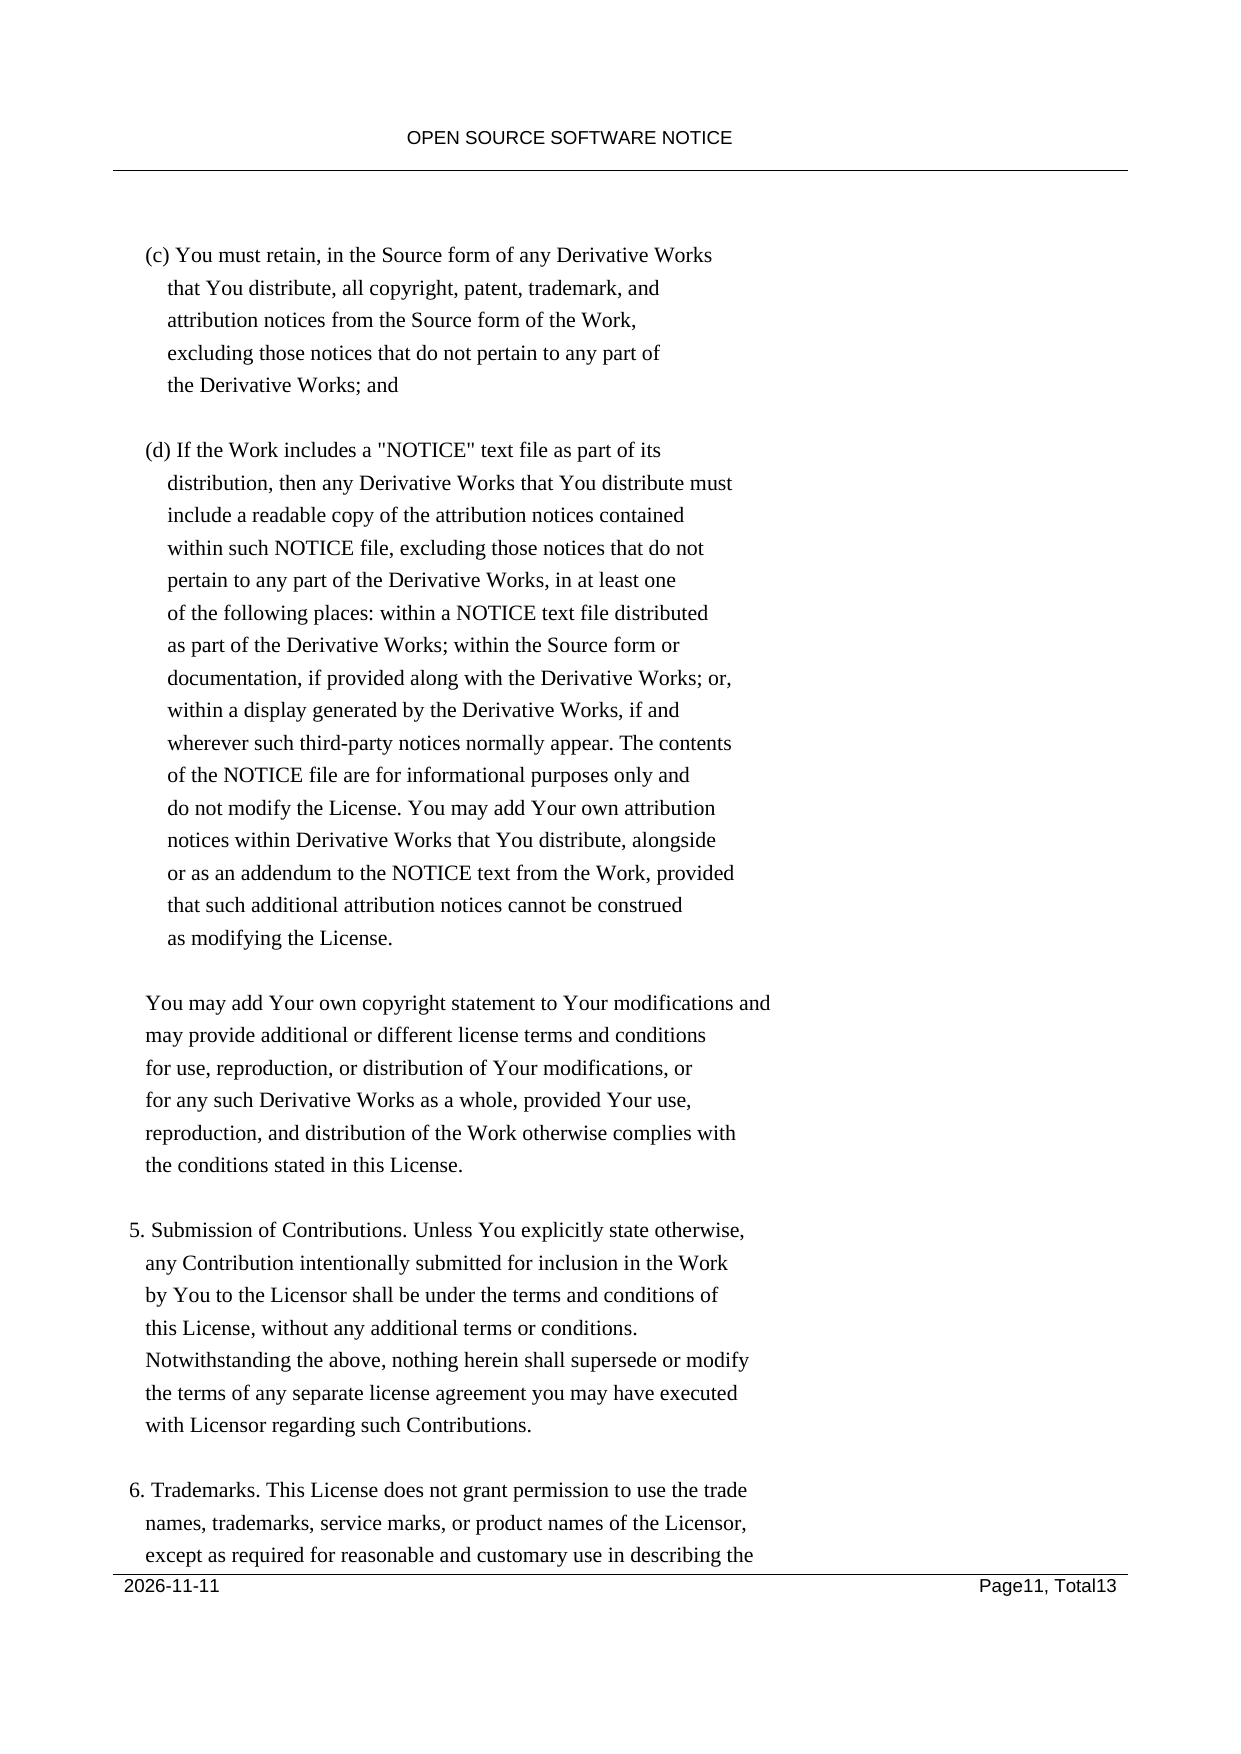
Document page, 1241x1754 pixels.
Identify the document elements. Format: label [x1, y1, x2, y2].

text [112, 206, 1128, 1571]
